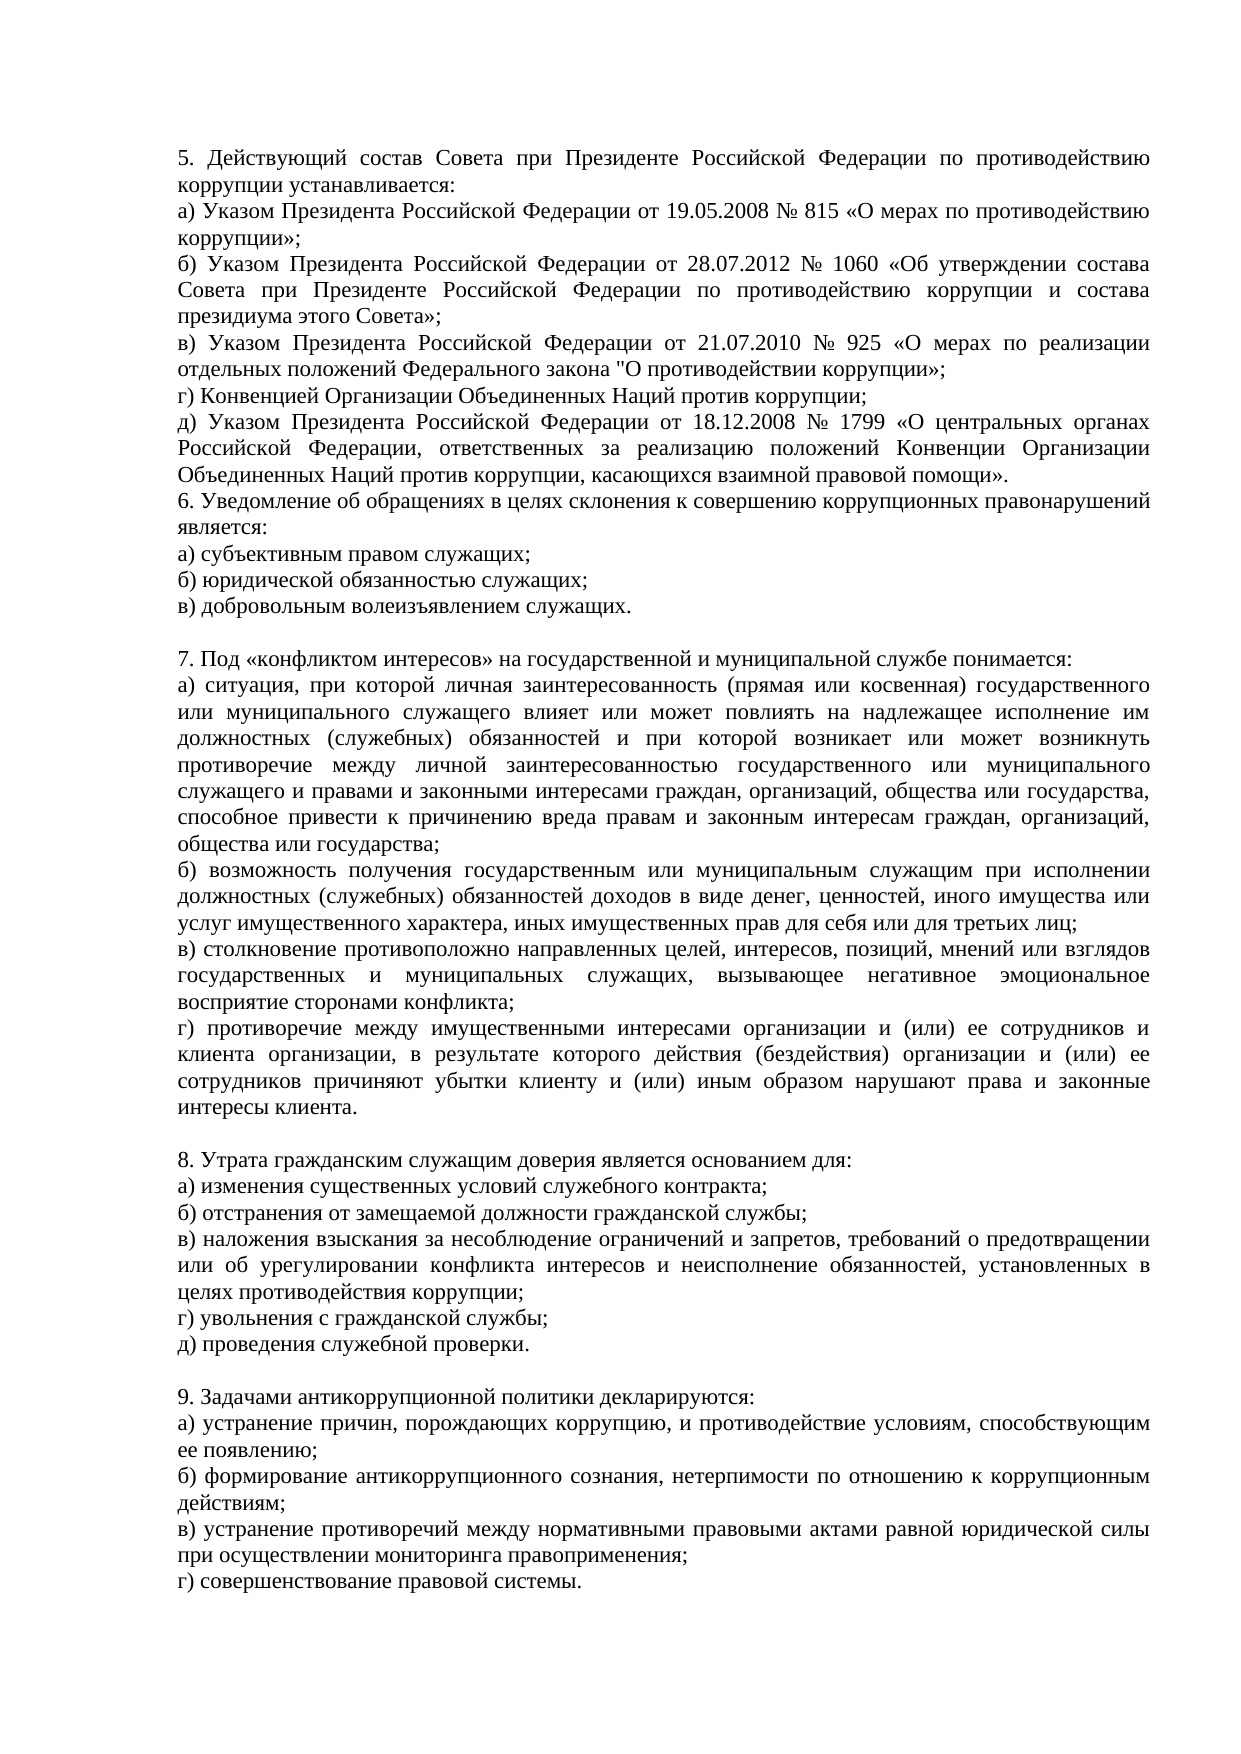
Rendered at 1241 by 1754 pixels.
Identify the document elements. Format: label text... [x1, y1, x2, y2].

text 9. Задачами антикоррупционной политики декларируются: [177, 1383, 1152, 1409]
text б) Указом Президента Российской Федерации от 28.07.2012 № 1060 «Об утверждении состава Совета при Президенте Российской Федерации по противодействию коррупции и состава президиума этого Совета»; [177, 250, 1152, 329]
text а) субъективным правом служащих; [177, 540, 1152, 566]
text г) противоречие между имущественными интересами организации и (или) ее сотрудников и клиента организации, в результате которого действия (бездействия) организации и (или) ее сотрудников причиняют убытки клиенту и (или) иным образом нарушают права и законные интересы клиента. [177, 1014, 1152, 1119]
text д) Указом Президента Российской Федерации от 18.12.2008 № 1799 «О центральных органах Российской Федерации, ответственных за реализацию положений Конвенции Организации Объединенных Наций против коррупции, касающихся взаимной правовой помощи». [177, 408, 1152, 487]
text 8. Утрата гражданским служащим доверия является основанием для: [177, 1146, 1152, 1172]
text а) устранение причин, порождающих коррупцию, и противодействие условиям, способствующим ее появлению; [177, 1409, 1152, 1462]
text в) столкновение противоположно направленных целей, интересов, позиций, мнений или взглядов государственных и муниципальных служащих, вызывающее негативное эмоциональное восприятие сторонами конфликта; [177, 935, 1152, 1014]
text б) юридической обязанностью служащих; [177, 566, 1152, 592]
text 7. Под «конфликтом интересов» на государственной и муниципальной службе понимается: [177, 645, 1152, 672]
text в) добровольным волеизъявлением служащих. [177, 592, 1152, 619]
text 5. Действующий состав Совета при Президенте Российской Федерации по противодействию коррупции устанавливается: [177, 144, 1152, 197]
text г) увольнения с гражданской службы; [177, 1304, 1152, 1330]
text г) совершенствование правовой системы. [177, 1568, 1152, 1594]
text б) формирование антикоррупционного сознания, нетерпимости по отношению к коррупционным действиям; [177, 1462, 1152, 1515]
text д) проведения служебной проверки. [177, 1330, 1152, 1357]
text в) Указом Президента Российской Федерации от 21.07.2010 № 925 «О мерах по реализации отдельных положений Федерального закона "О противодействии коррупции»; [177, 329, 1152, 382]
text а) Указом Президента Российской Федерации от 19.05.2008 № 815 «О мерах по противодействию коррупции»; [177, 197, 1152, 250]
text а) ситуация, при которой личная заинтересованность (прямая или косвенная) государственного или муниципального служащего влияет или может повлиять на надлежащее исполнение им должностных (служебных) обязанностей и при которой возникает или может возникнуть противоречие между личной заинтересованностью государственного или муниципального служащего и правами и законными интересами граждан, организаций, общества или государства, способное привести к причинению вреда правам и законным интересам граждан, организаций, общества или государства; [177, 672, 1152, 856]
text г) Конвенцией Организации Объединенных Наций против коррупции; [177, 382, 1152, 408]
text б) возможность получения государственным или муниципальным служащим при исполнении должностных (служебных) обязанностей доходов в виде денег, ценностей, иного имущества или услуг имущественного характера, иных имущественных прав для себя или для третьих лиц; [177, 856, 1152, 935]
text а) изменения существенных условий служебного контракта; [177, 1172, 1152, 1199]
text 6. Уведомление об обращениях в целях склонения к совершению коррупционных правонарушений является: [177, 487, 1152, 540]
text б) отстранения от замещаемой должности гражданской службы; [177, 1199, 1152, 1225]
text в) устранение противоречий между нормативными правовыми актами равной юридической силы при осуществлении мониторинга правоприменения; [177, 1515, 1152, 1568]
text в) наложения взыскания за несоблюдение ограничений и запретов, требований о предотвращении или об урегулировании конфликта интересов и неисполнение обязанностей, установленных в целях противодействия коррупции; [177, 1225, 1152, 1304]
